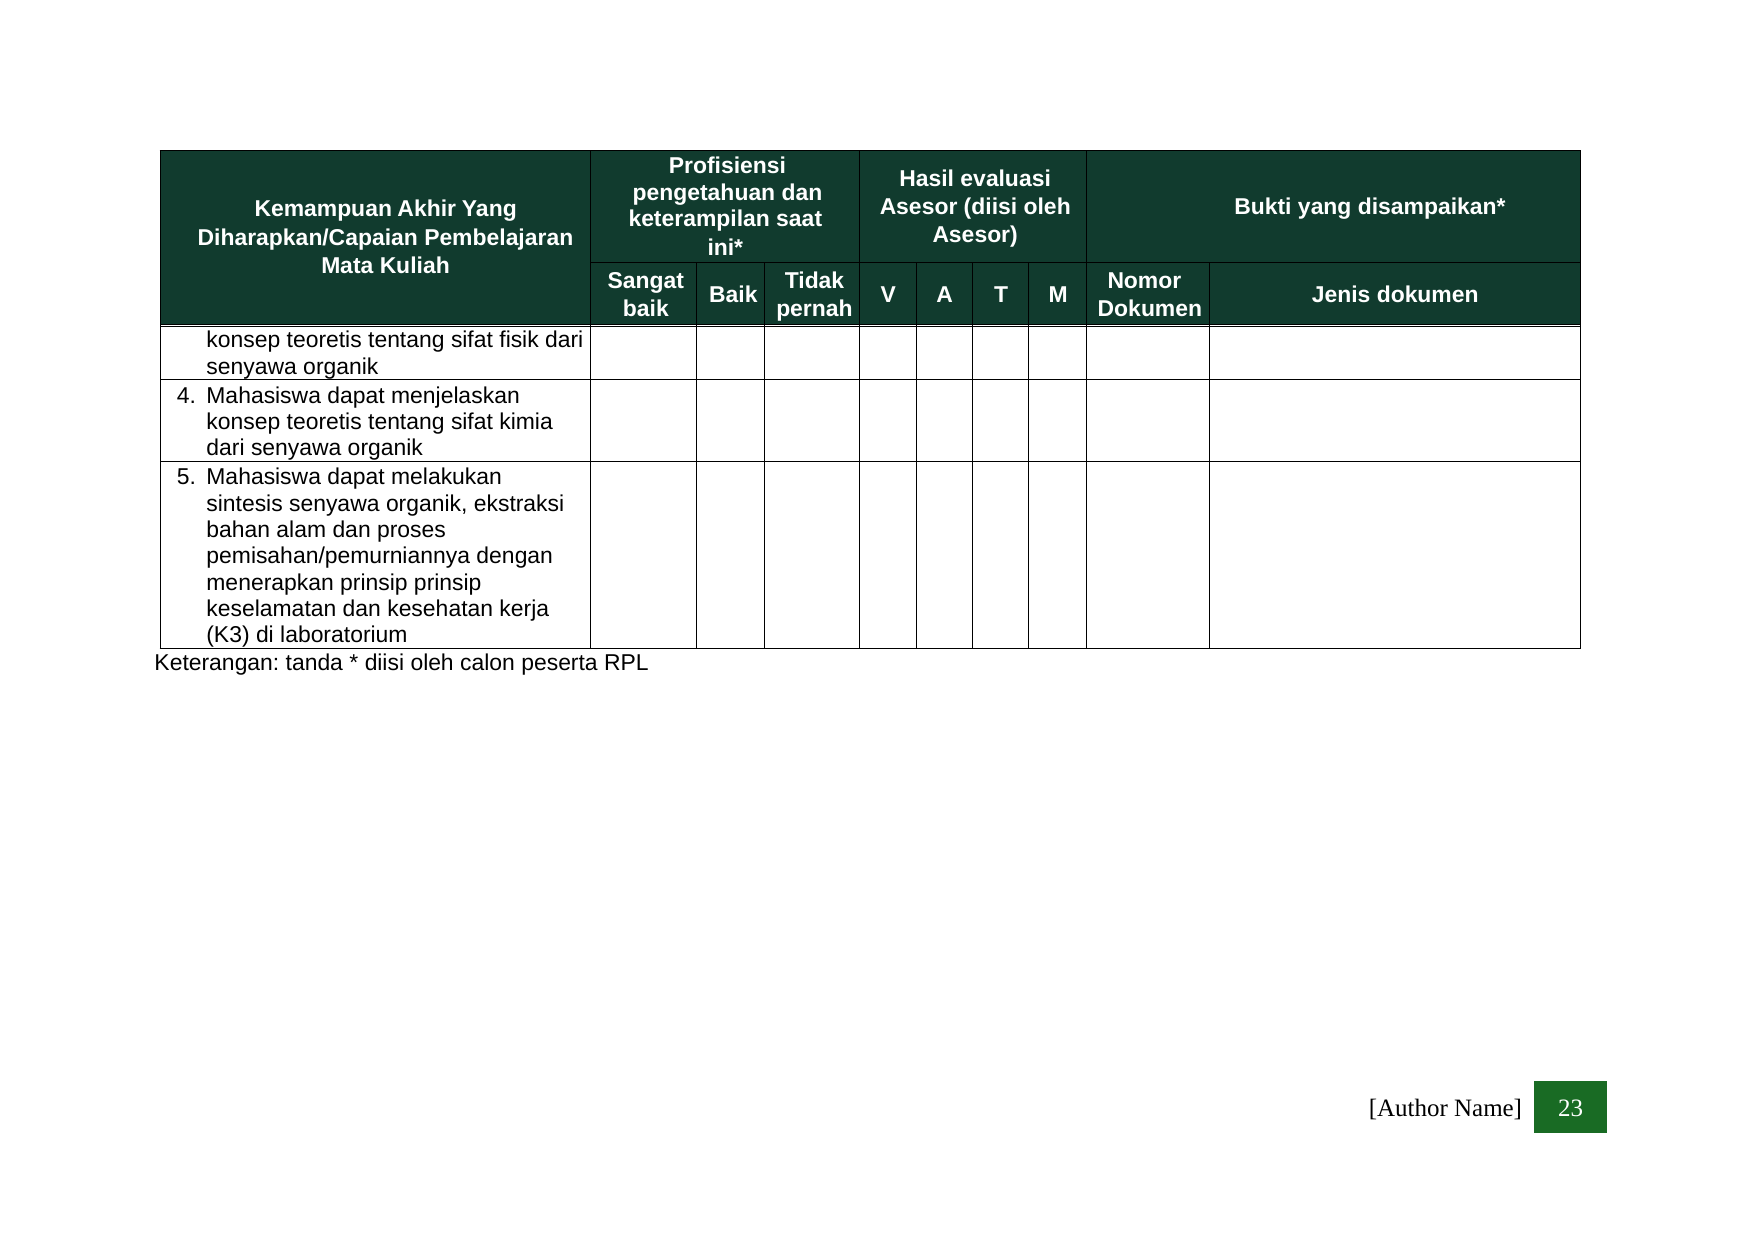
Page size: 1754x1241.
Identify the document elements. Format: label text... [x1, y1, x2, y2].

table_cell [973, 462, 1028, 648]
table_cell A [917, 263, 972, 324]
table_cell [1087, 327, 1209, 379]
table_cell Sangat baik [591, 263, 696, 324]
table_cell [1087, 462, 1209, 648]
table_cell [1029, 327, 1086, 379]
table_header [1087, 151, 1209, 262]
table_cell T [973, 263, 1028, 324]
text Keterangan: tanda * diisi oleh calon peserta RPL [148, 649, 1607, 675]
table_cell Jenis dokumen [1210, 263, 1580, 324]
table_cell Nomor Dokumen [1087, 263, 1209, 324]
table_cell [1029, 462, 1086, 648]
table_cell [765, 462, 859, 648]
table_cell [697, 462, 764, 648]
table_cell [973, 380, 1028, 461]
table_cell [697, 380, 764, 461]
table_cell [1210, 380, 1580, 461]
table_cell M [1029, 263, 1086, 324]
table_cell [591, 462, 696, 648]
table_cell [917, 327, 972, 379]
table_cell [1210, 462, 1580, 648]
table_cell Baik [697, 263, 764, 324]
table_cell [697, 327, 764, 379]
table_cell [591, 327, 696, 379]
table_cell [1087, 380, 1209, 461]
table_cell [765, 380, 859, 461]
table_cell [1210, 327, 1580, 379]
table_cell Mahasiswa dapat melakukan sintesis senyawa organik, ekstraksi bahan alam dan proses pemisahan/pemurniannya dengan menerapkan prinsip prinsip keselamatan dan kesehatan kerja (K3) di laboratorium [161, 462, 590, 648]
table_header Profisiensi pengetahuan dan keterampilan saat ini* [591, 151, 859, 262]
table_cell [860, 462, 916, 648]
table_header Kemampuan Akhir Yang Diharapkan/Capaian Pembelajaran Mata Kuliah [161, 151, 590, 324]
table_cell [860, 380, 916, 461]
table_header Hasil evaluasi Asesor (diisi oleh Asesor) [860, 151, 1086, 262]
table_cell [917, 462, 972, 648]
table_cell [591, 380, 696, 461]
table_cell [765, 327, 859, 379]
table_cell [973, 327, 1028, 379]
table_cell Mahasiswa dapat menjelaskan konsep teoretis tentang sifat kimia dari senyawa organik [161, 380, 590, 461]
table_cell [917, 380, 972, 461]
table_cell Tidak pernah [765, 263, 859, 324]
table_cell [1029, 380, 1086, 461]
table_cell [860, 327, 916, 379]
table_cell Mahasiswa dapat menjelaskan konsep teoretis tentang sifat fisik dari senyawa organik [161, 327, 590, 379]
table_header Bukti yang disampaikan* [1209, 151, 1580, 262]
table_cell V [860, 263, 916, 324]
